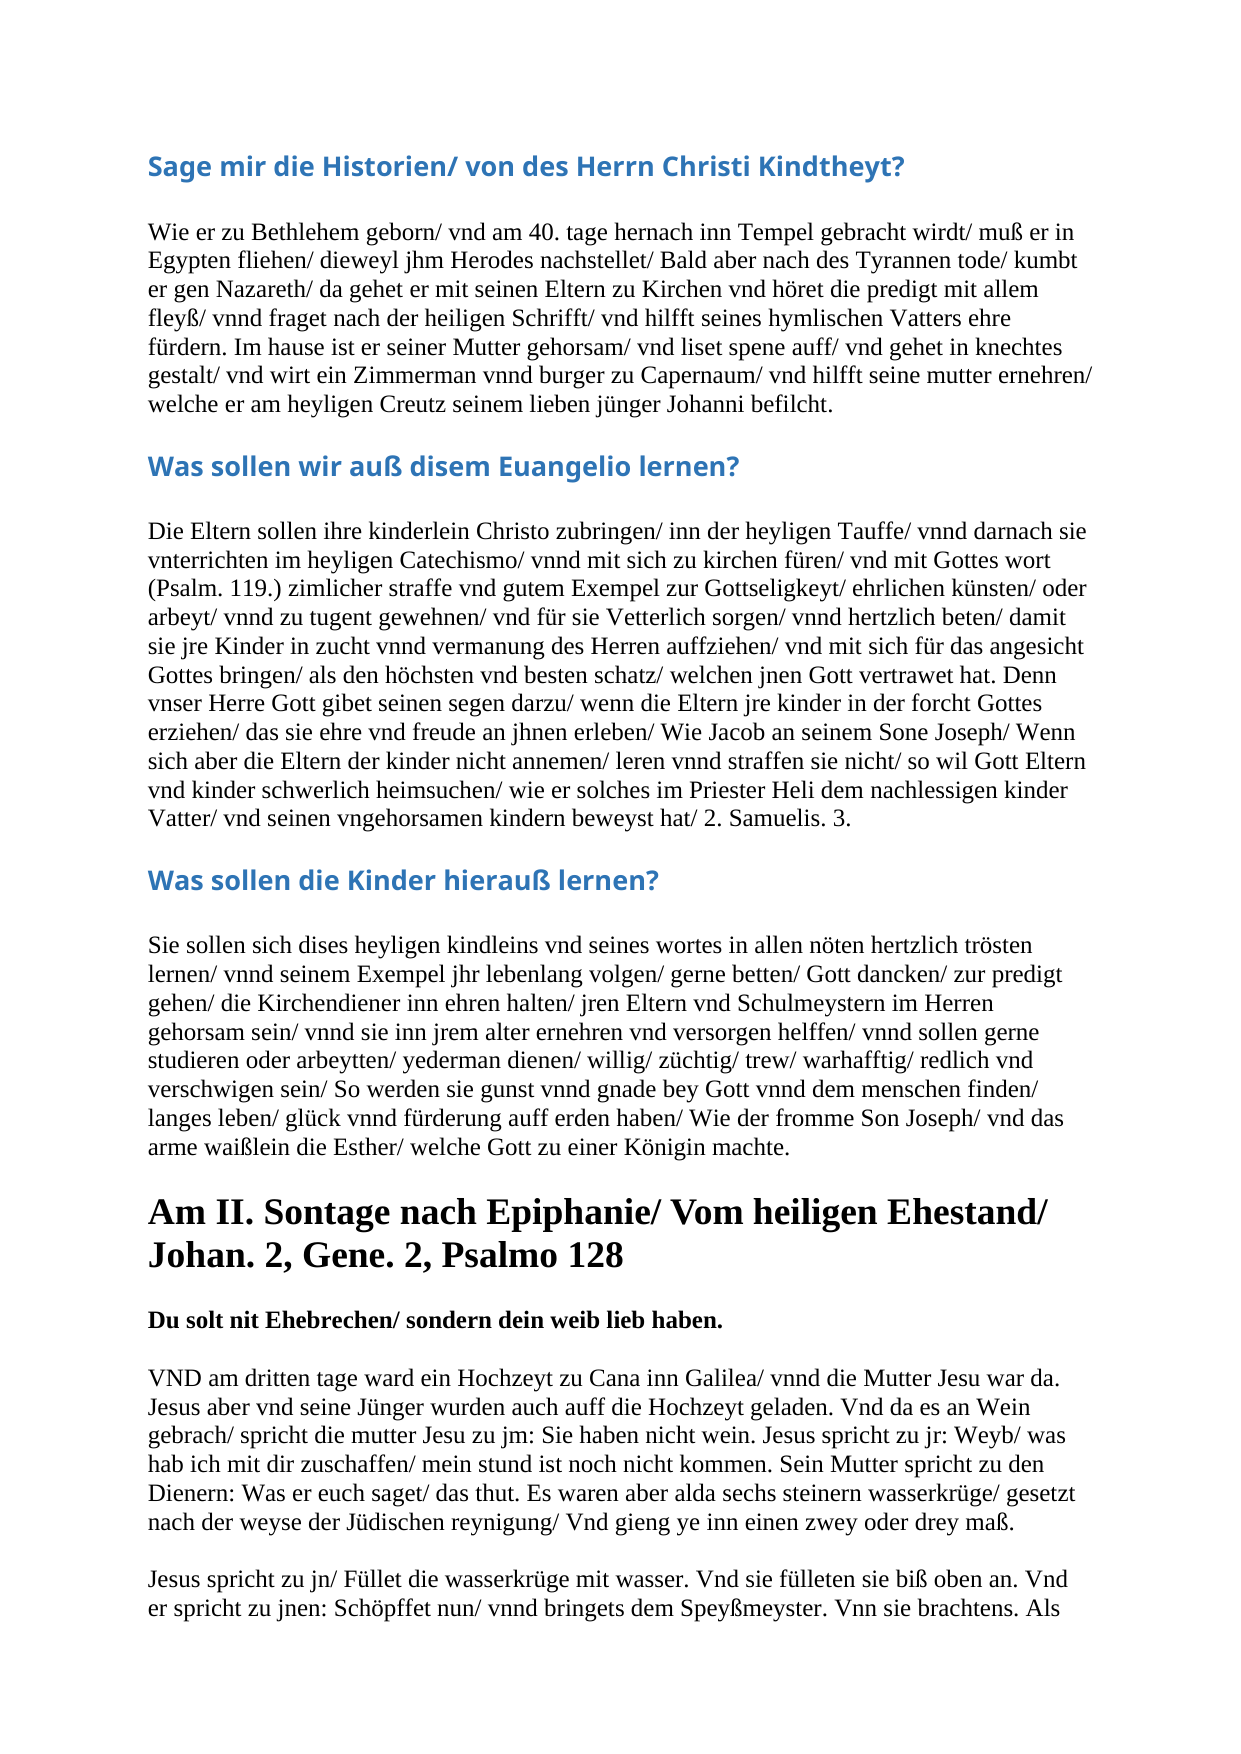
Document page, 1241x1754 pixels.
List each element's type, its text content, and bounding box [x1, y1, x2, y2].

subtitle Was sollen wir auß disem Euangelio lernen? [148, 447, 1093, 484]
text Sie sollen sich dises heyligen kindleins vnd seines wortes in allen nöten hertzlich trösten lernen/ vnnd seinem Exempel jhr lebenlang volgen/ gerne betten/ Gott dancken/ zur predigt gehen/ die Kirchendiener inn ehren halten/ jren Eltern vnd Schulmeystern im Herren gehorsam sein/ vnnd sie inn jrem alter ernehren vnd versorgen helffen/ vnnd sollen gerne studieren oder arbeytten/ yederman dienen/ willig/ züchtig/ trew/ warhafftig/ redlich vnd verschwigen sein/ So werden sie gunst vnnd gnade bey Gott vnnd dem menschen finden/ langes leben/ glück vnnd fürderung auff erden haben/ Wie der fromme Son Joseph/ vnd das arme waißlein die Esther/ welche Gott zu einer Königin machte. [148, 930, 1093, 1160]
subtitle Was sollen die Kinder hierauß lernen? [148, 861, 1093, 898]
subtitle Am II. Sontage nach Epiphanie/ Vom heiligen Ehestand/ Johan. 2, Gene. 2, Psalmo 128 [148, 1189, 1093, 1276]
text Die Eltern sollen ihre kinderlein Christo zubringen/ inn der heyligen Tauffe/ vnnd darnach sie vnterrichten im heyligen Catechismo/ vnnd mit sich zu kirchen füren/ vnd mit Gottes wort (Psalm. 119.) zimlicher straffe vnd gutem Exempel zur Gottseligkeyt/ ehrlichen künsten/ oder arbeyt/ vnnd zu tugent gewehnen/ vnd für sie Vetterlich sorgen/ vnnd hertzlich beten/ damit sie jre Kinder in zucht vnnd vermanung des Herren auffziehen/ vnd mit sich für das angesicht Gottes bringen/ als den höchsten vnd besten schatz/ welchen jnen Gott vertrawet hat. Denn vnser Herre Gott gibet seinen segen darzu/ wenn die Eltern jre kinder in der forcht Gottes erziehen/ das sie ehre vnd freude an jhnen erleben/ Wie Jacob an seinem Sone Joseph/ Wenn sich aber die Eltern der kinder nicht annemen/ leren vnnd straffen sie nicht/ so wil Gott Eltern vnd kinder schwerlich heimsuchen/ wie er solches im Priester Heli dem nachlessigen kinder Vatter/ vnd seinen vngehorsamen kindern beweyst hat/ 2. Samuelis. 3. [148, 516, 1093, 832]
text VND am dritten tage ward ein Hochzeyt zu Cana inn Galilea/ vnnd die Mutter Jesu war da. Jesus aber vnd seine Jünger wurden auch auff die Hochzeyt geladen. Vnd da es an Wein gebrach/ spricht die mutter Jesu zu jm: Sie haben nicht wein. Jesus spricht zu jr: Weyb/ was hab ich mit dir zuschaffen/ mein stund ist noch nicht kommen. Sein Mutter spricht zu den Dienern: Was er euch saget/ das thut. Es waren aber alda sechs steinern wasserkrüge/ gesetzt nach der weyse der Jüdischen reynigung/ Vnd gieng ye inn einen zwey oder drey maß. [148, 1363, 1093, 1535]
text Du solt nit Ehebrechen/ sondern dein weib lieb haben. [148, 1305, 1093, 1334]
subtitle Sage mir die Historien/ von des Herrn Christi Kindtheyt? [148, 148, 1093, 184]
text Wie er zu Bethlehem geborn/ vnd am 40. tage hernach inn Tempel gebracht wirdt/ muß er in Egypten fliehen/ dieweyl jhm Herodes nachstellet/ Bald aber nach des Tyrannen tode/ kumbt er gen Nazareth/ da gehet er mit seinen Eltern zu Kirchen vnd höret die predigt mit allem fleyß/ vnnd fraget nach der heiligen Schrifft/ vnd hilfft seines hymlischen Vatters ehre fürdern. Im hause ist er seiner Mutter gehorsam/ vnd liset spene auff/ vnd gehet in knechtes gestalt/ vnd wirt ein Zimmerman vnnd burger zu Capernaum/ vnd hilfft seine mutter ernehren/ welche er am heyligen Creutz seinem lieben jünger Johanni befilcht. [148, 217, 1093, 418]
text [148, 1564, 1093, 1622]
